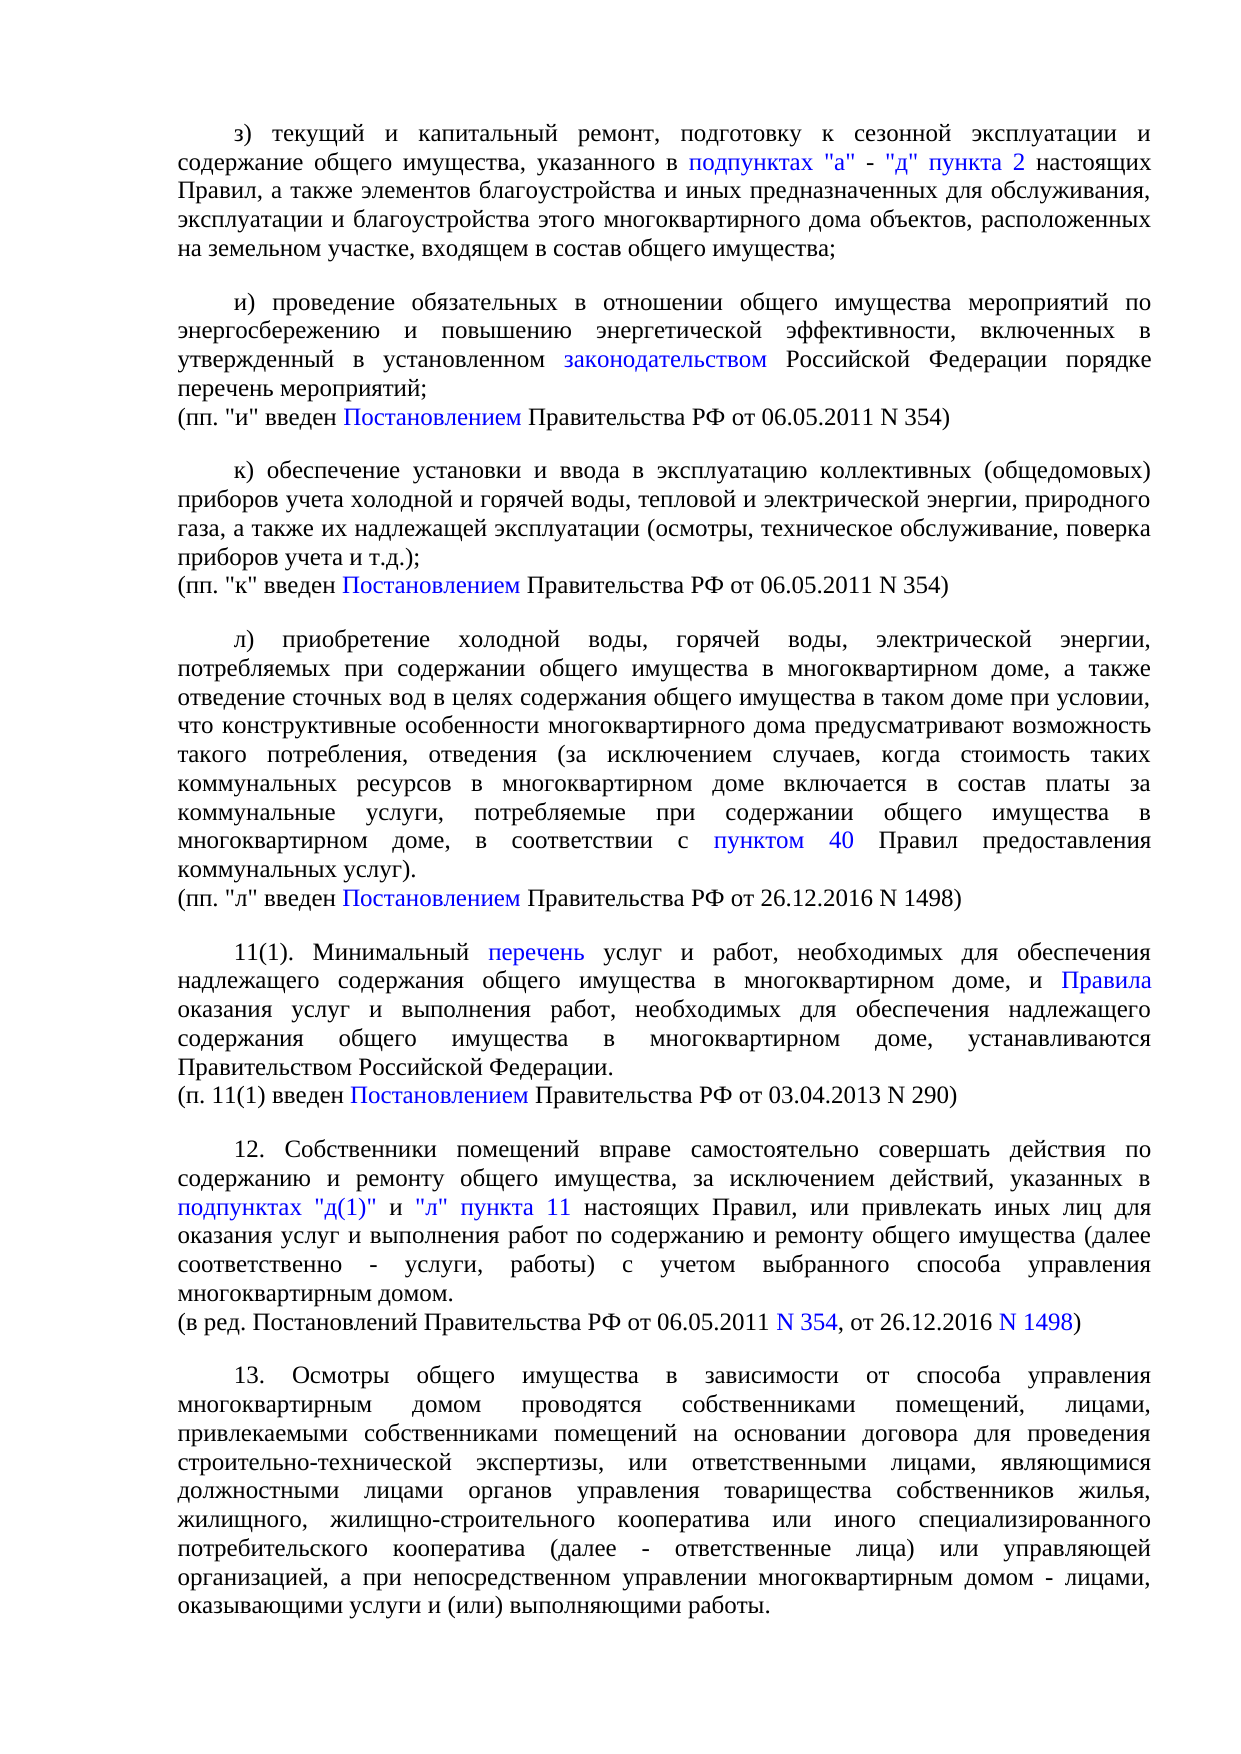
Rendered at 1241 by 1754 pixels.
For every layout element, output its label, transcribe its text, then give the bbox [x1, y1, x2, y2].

text и) проведение обязательных в отношении общего имущества мероприятий по энергосбережению и повышению энергетической эффективности, включенных в утвержденный в установленном законодательством Российской Федерации порядке перечень мероприятий; [177, 287, 1152, 402]
text (пп. "и" введен Постановлением Правительства РФ от 06.05.2011 N 354) [177, 402, 1152, 431]
text 13. Осмотры общего имущества в зависимости от способа управления многоквартирным домом проводятся собственниками помещений, лицами, привлекаемыми собственниками помещений на основании договора для проведения строительно-технической экспертизы, или ответственными лицами, являющимися должностными лицами органов управления товарищества собственников жилья, жилищного, жилищно-строительного кооператива или иного специализированного потребительского кооператива (далее - ответственные лица) или управляющей организацией, а при непосредственном управлении многоквартирным домом - лицами, оказывающими услуги и (или) выполняющими работы. [177, 1361, 1152, 1619]
text (п. 11(1) введен Постановлением Правительства РФ от 03.04.2013 N 290) [177, 1081, 1152, 1109]
text 12. Собственники помещений вправе самостоятельно совершать действия по содержанию и ремонту общего имущества, за исключением действий, указанных в подпунктах "д(1)" и "л" пункта 11 настоящих Правил, или привлекать иных лиц для оказания услуг и выполнения работ по содержанию и ремонту общего имущества (далее соответственно - услуги, работы) с учетом выбранного способа управления многоквартирным домом. [177, 1134, 1152, 1307]
text 11(1). Минимальный перечень услуг и работ, необходимых для обеспечения надлежащего содержания общего имущества в многоквартирном доме, и Правила оказания услуг и выполнения работ, необходимых для обеспечения надлежащего содержания общего имущества в многоквартирном доме, устанавливаются Правительством Российской Федерации. [177, 937, 1152, 1081]
text (пп. "л" введен Постановлением Правительства РФ от 26.12.2016 N 1498) [177, 883, 1152, 912]
text к) обеспечение установки и ввода в эксплуатацию коллективных (общедомовых) приборов учета холодной и горячей воды, тепловой и электрической энергии, природного газа, а также их надлежащей эксплуатации (осмотры, техническое обслуживание, поверка приборов учета и т.д.); [177, 456, 1152, 571]
text л) приобретение холодной воды, горячей воды, электрической энергии, потребляемых при содержании общего имущества в многоквартирном доме, а также отведение сточных вод в целях содержания общего имущества в таком доме при условии, что конструктивные особенности многоквартирного дома предусматривают возможность такого потребления, отведения (за исключением случаев, когда стоимость таких коммунальных ресурсов в многоквартирном доме включается в состав платы за коммунальные услуги, потребляемые при содержании общего имущества в многоквартирном доме, в соответствии с пунктом 40 Правил предоставления коммунальных услуг). [177, 624, 1152, 883]
text (пп. "к" введен Постановлением Правительства РФ от 06.05.2011 N 354) [177, 571, 1152, 599]
text (в ред. Постановлений Правительства РФ от 06.05.2011 N 354, от 26.12.2016 N 1498) [177, 1307, 1152, 1336]
text з) текущий и капитальный ремонт, подготовку к сезонной эксплуатации и содержание общего имущества, указанного в подпунктах "а" - "д" пункта 2 настоящих Правил, а также элементов благоустройства и иных предназначенных для обслуживания, эксплуатации и благоустройства этого многоквартирного дома объектов, расположенных на земельном участке, входящем в состав общего имущества; [177, 118, 1152, 262]
